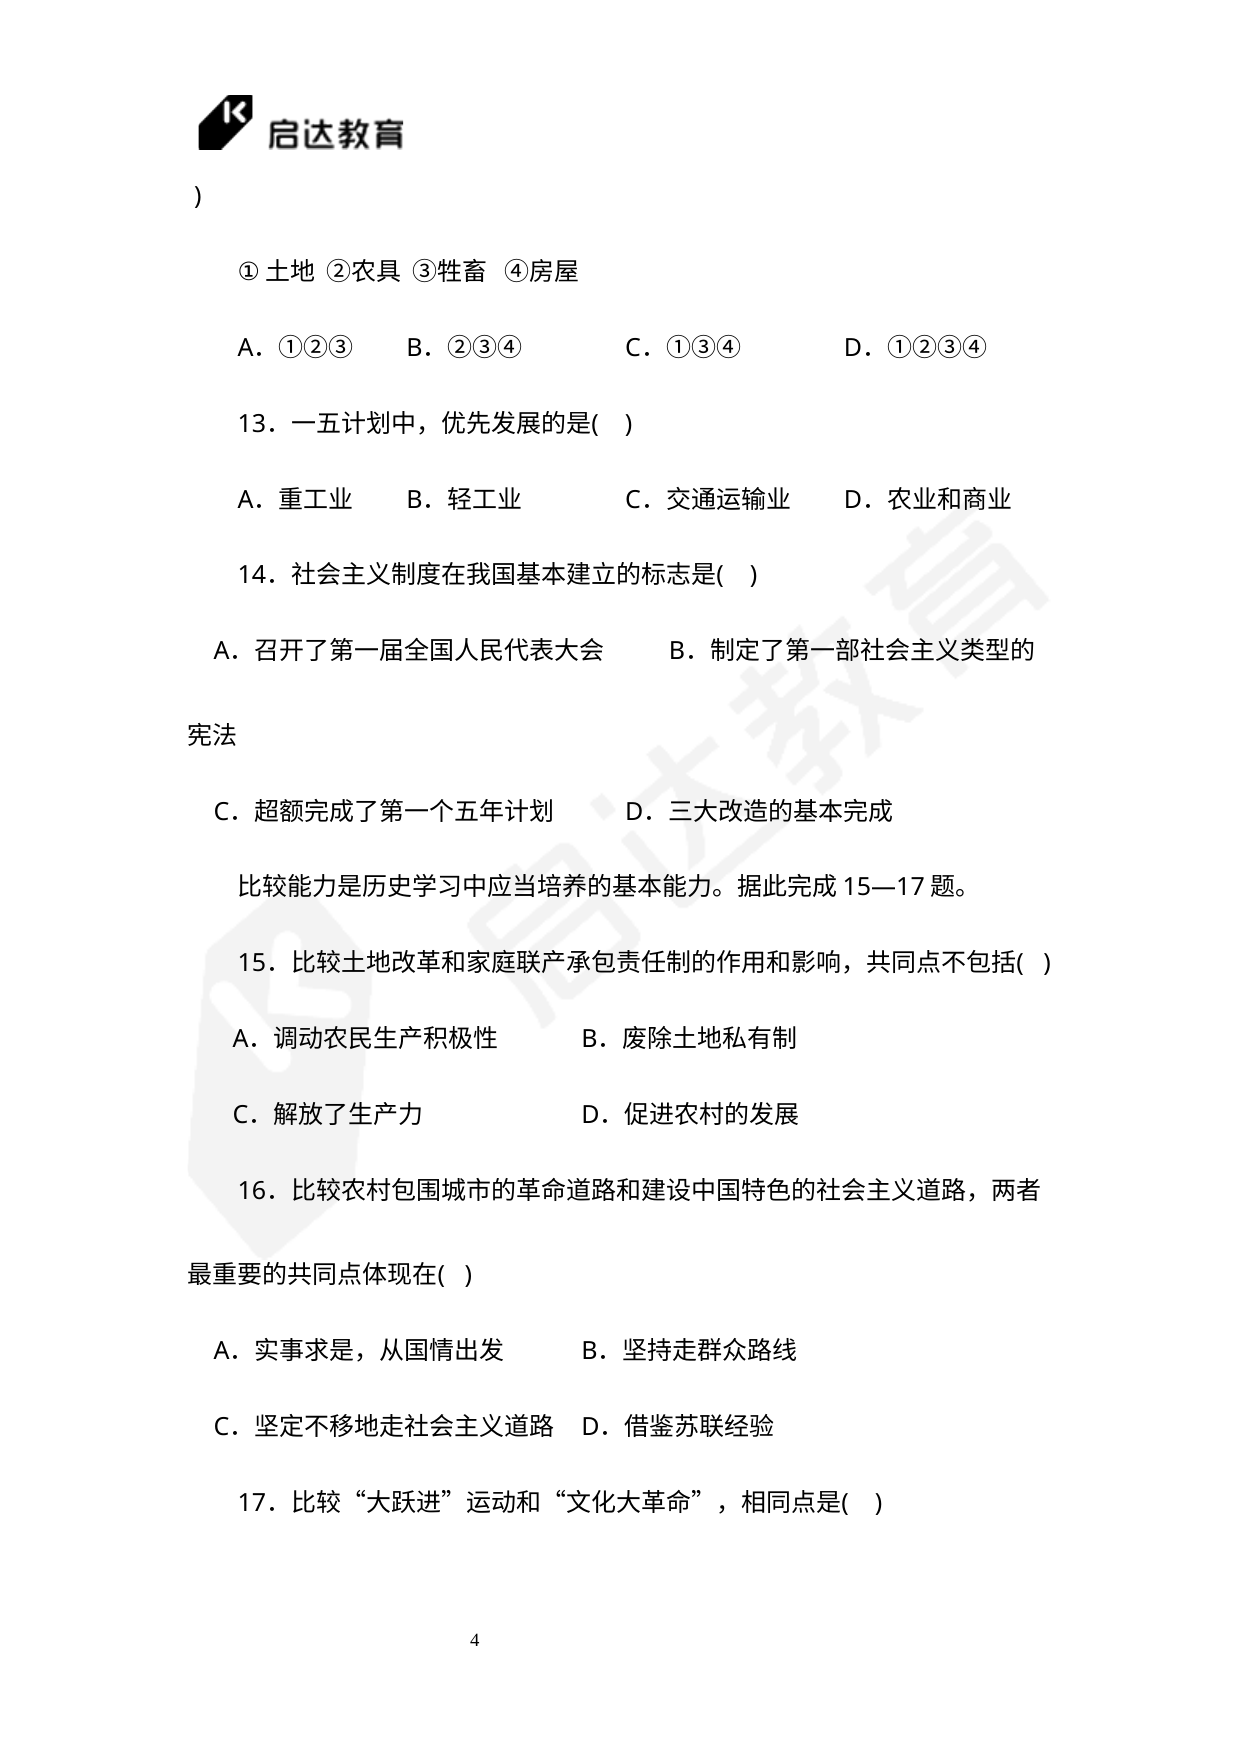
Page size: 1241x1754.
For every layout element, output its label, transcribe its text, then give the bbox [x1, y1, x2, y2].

text 13．一五计划中，优先发展的是( ) [187, 389, 1053, 454]
text 15．比较土地改革和家庭联产承包责任制的作用和影响，共同点不包括( ) [187, 928, 1053, 993]
text 17．比较“大跃进”运动和“文化大革命”，相同点是( ) [187, 1468, 1053, 1533]
text 16．比较农村包围城市的革命道路和建设中国特色的社会主义道路，两者最重要的共同点体现在( ) [187, 1156, 1053, 1305]
text A．实事求是，从国情出发 B．坚持走群众路线 [187, 1316, 1053, 1381]
text A．召开了第一届全国人民代表大会 B．制定了第一部社会主义类型的宪法 [187, 616, 1053, 766]
text 14．社会主义制度在我国基本建立的标志是( ) [187, 541, 1053, 606]
text C．解放了生产力 D．促进农村的发展 [187, 1080, 1053, 1145]
text 比较能力是历史学习中应当培养的基本能力。据此完成15—17题。 [187, 852, 1053, 917]
text A．重工业 B．轻工业 C．交通运输业 D．农业和商业 [187, 465, 1053, 530]
picture [198, 95, 404, 150]
text A．调动农民生产积极性 B．废除土地私有制 [187, 1004, 1053, 1069]
text 12．假如你是上图(二)人物中的一员，你可以分得哪些生产．生活资料?( ) [187, 162, 1053, 227]
text A．①②③ B．②③④ C．①③④ D．①②③④ [187, 313, 1053, 378]
text C．坚定不移地走社会主义道路 D．借鉴苏联经验 [187, 1392, 1053, 1457]
text ①土地 ②农具 ③牲畜 ④房屋 [187, 237, 1053, 302]
text C．超额完成了第一个五年计划 D．三大改造的基本完成 [187, 777, 1053, 842]
